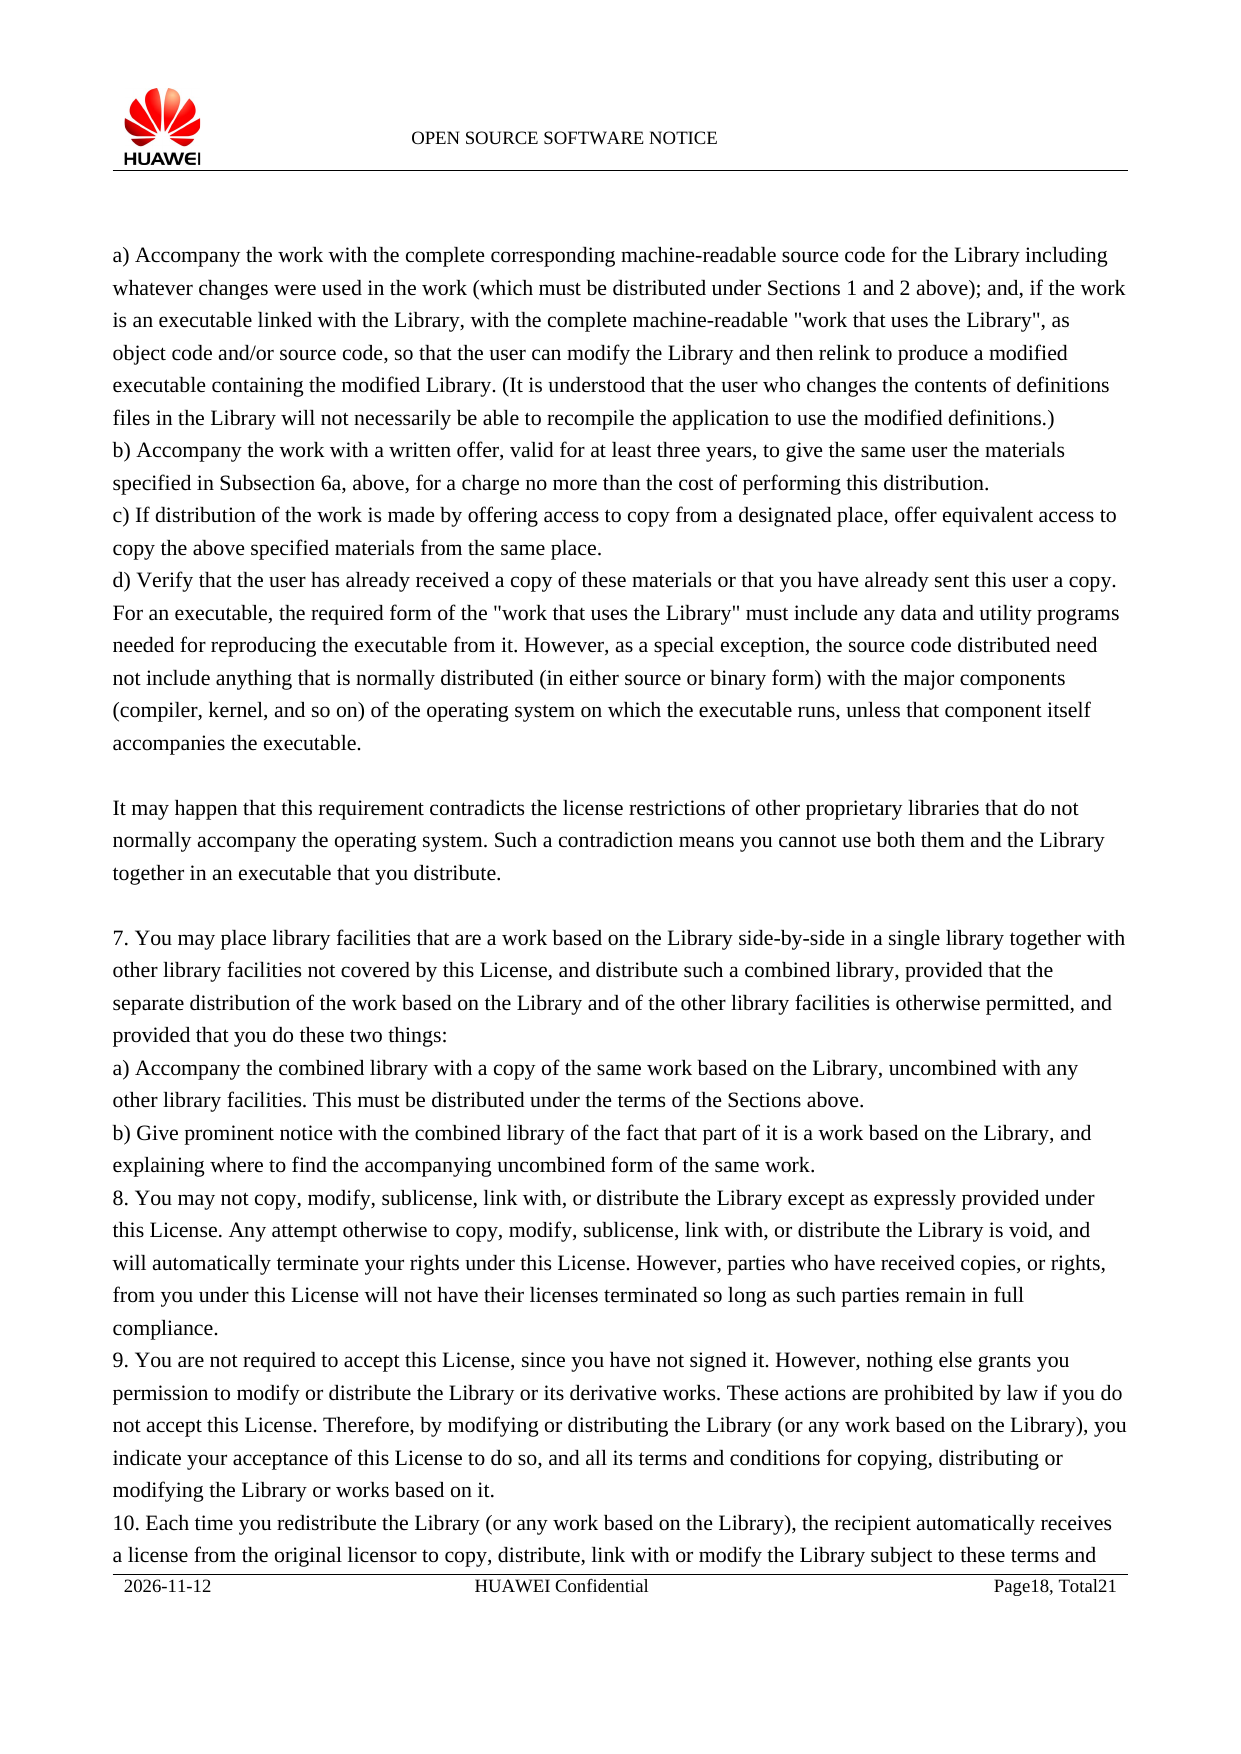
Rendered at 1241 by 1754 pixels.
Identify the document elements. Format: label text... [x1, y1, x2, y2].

picture [124, 88, 201, 165]
